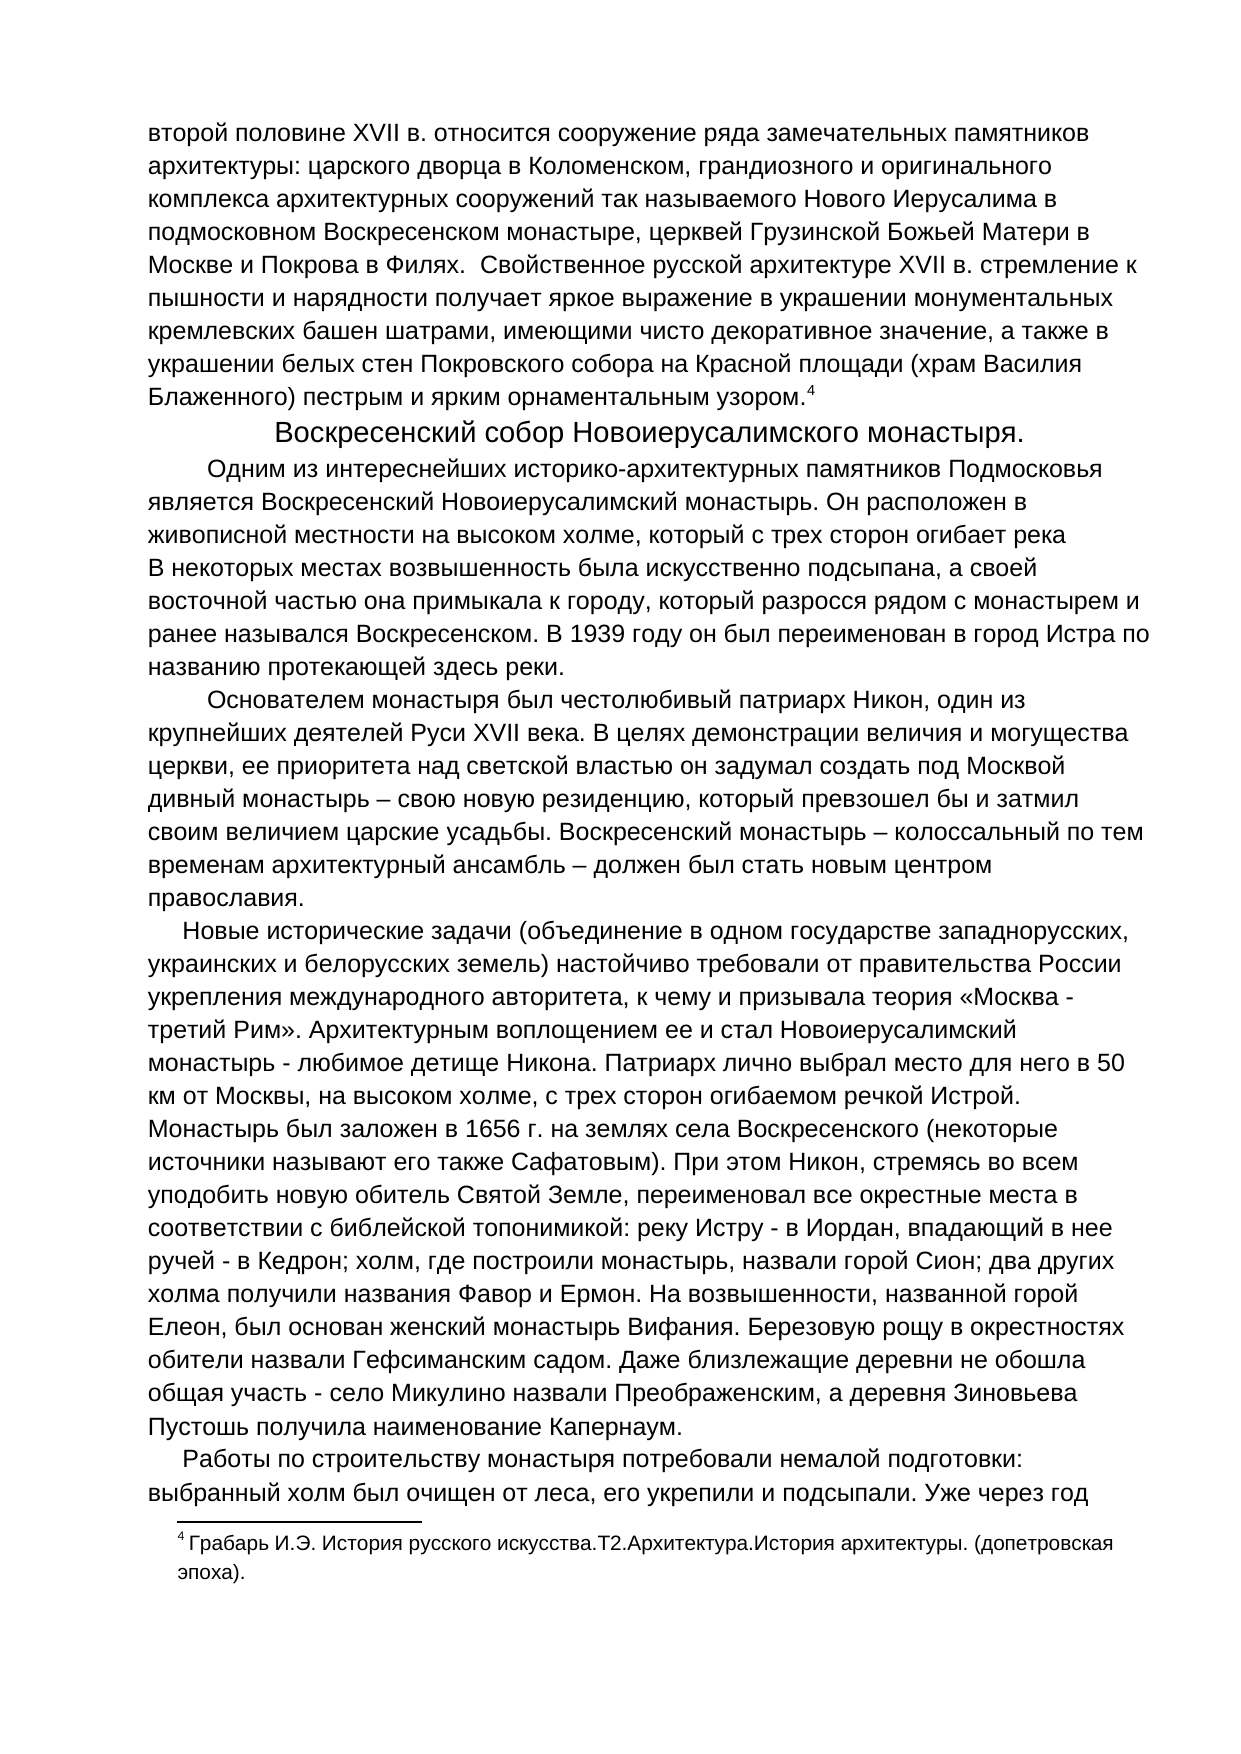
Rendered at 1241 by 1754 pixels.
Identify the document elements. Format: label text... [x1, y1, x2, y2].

text Новые исторические задачи (объединение в одном государстве западнорусских, украинских и белорусских земель) настойчиво требовали от правительства России укрепления международного авторитета, к чему и призывала теория «Москва - третий Рим». Архитектурным воплощением ее и стал Новоиерусалимский монастырь - любимое детище Никона. Патриарх лично выбрал место для него в 50 км от Москвы, на высоком холме, с трех сторон огибаемом речкой Истрой. Монастырь был заложен в 1656 г. на землях села Воскресенского (некоторые источники называют его также Сафатовым). При этом Никон, стремясь во всем уподобить новую обитель Святой Земле, переименовал все окрестные места в соответствии с библейской топонимикой: реку Истру - в Иордан, впадающий в нее ручей - в Кедрон; холм, где построили монастырь, назвали горой Сион; два других холма получили названия Фавор и Ермон. На возвышенности, названной горой Елеон, был основан женский монастырь Вифания. Березовую рощу в окрестностях обители назвали Гефсиманским садом. Даже близлежащие деревни не обошла общая участь - село Микулино назвали Преображенским, а деревня Зиновьева Пустошь получила наименование Капернаум. [148, 916, 1152, 1440]
text Основателем монастыря был честолюбивый патриарх Никон, один из крупнейших деятелей Руси XVII века. В целях демонстрации величия и могущества церкви, ее приоритета над светской властью он задумал создать под Москвой дивный монастырь – свою новую резиденцию, который превзошел бы и затмил своим величием царские усадьбы. Воскресенский монастырь – колоссальный по тем временам архитектурный ансамбль – должен был стать новым центром православия. [148, 685, 1152, 912]
text Одним из интереснейших историко-архитектурных памятников Подмосковья является Воскресенский Новоиерусалимский монастырь. Он расположен в живописной местности на высоком холме, который с трех сторон огибает река [148, 454, 1152, 549]
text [148, 1444, 1152, 1506]
text В некоторых местах возвышенность была искусственно подсыпана, а своей восточной частью она примыкала к городу, который разросся рядом с монастырем и ранее назывался Воскресенском. В 1939 году он был переименован в город Истра по названию протекающей здесь реки. [148, 553, 1152, 681]
text Воскресенский собор Новоиерусалимского монастыря. [148, 415, 1152, 449]
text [148, 118, 1152, 411]
